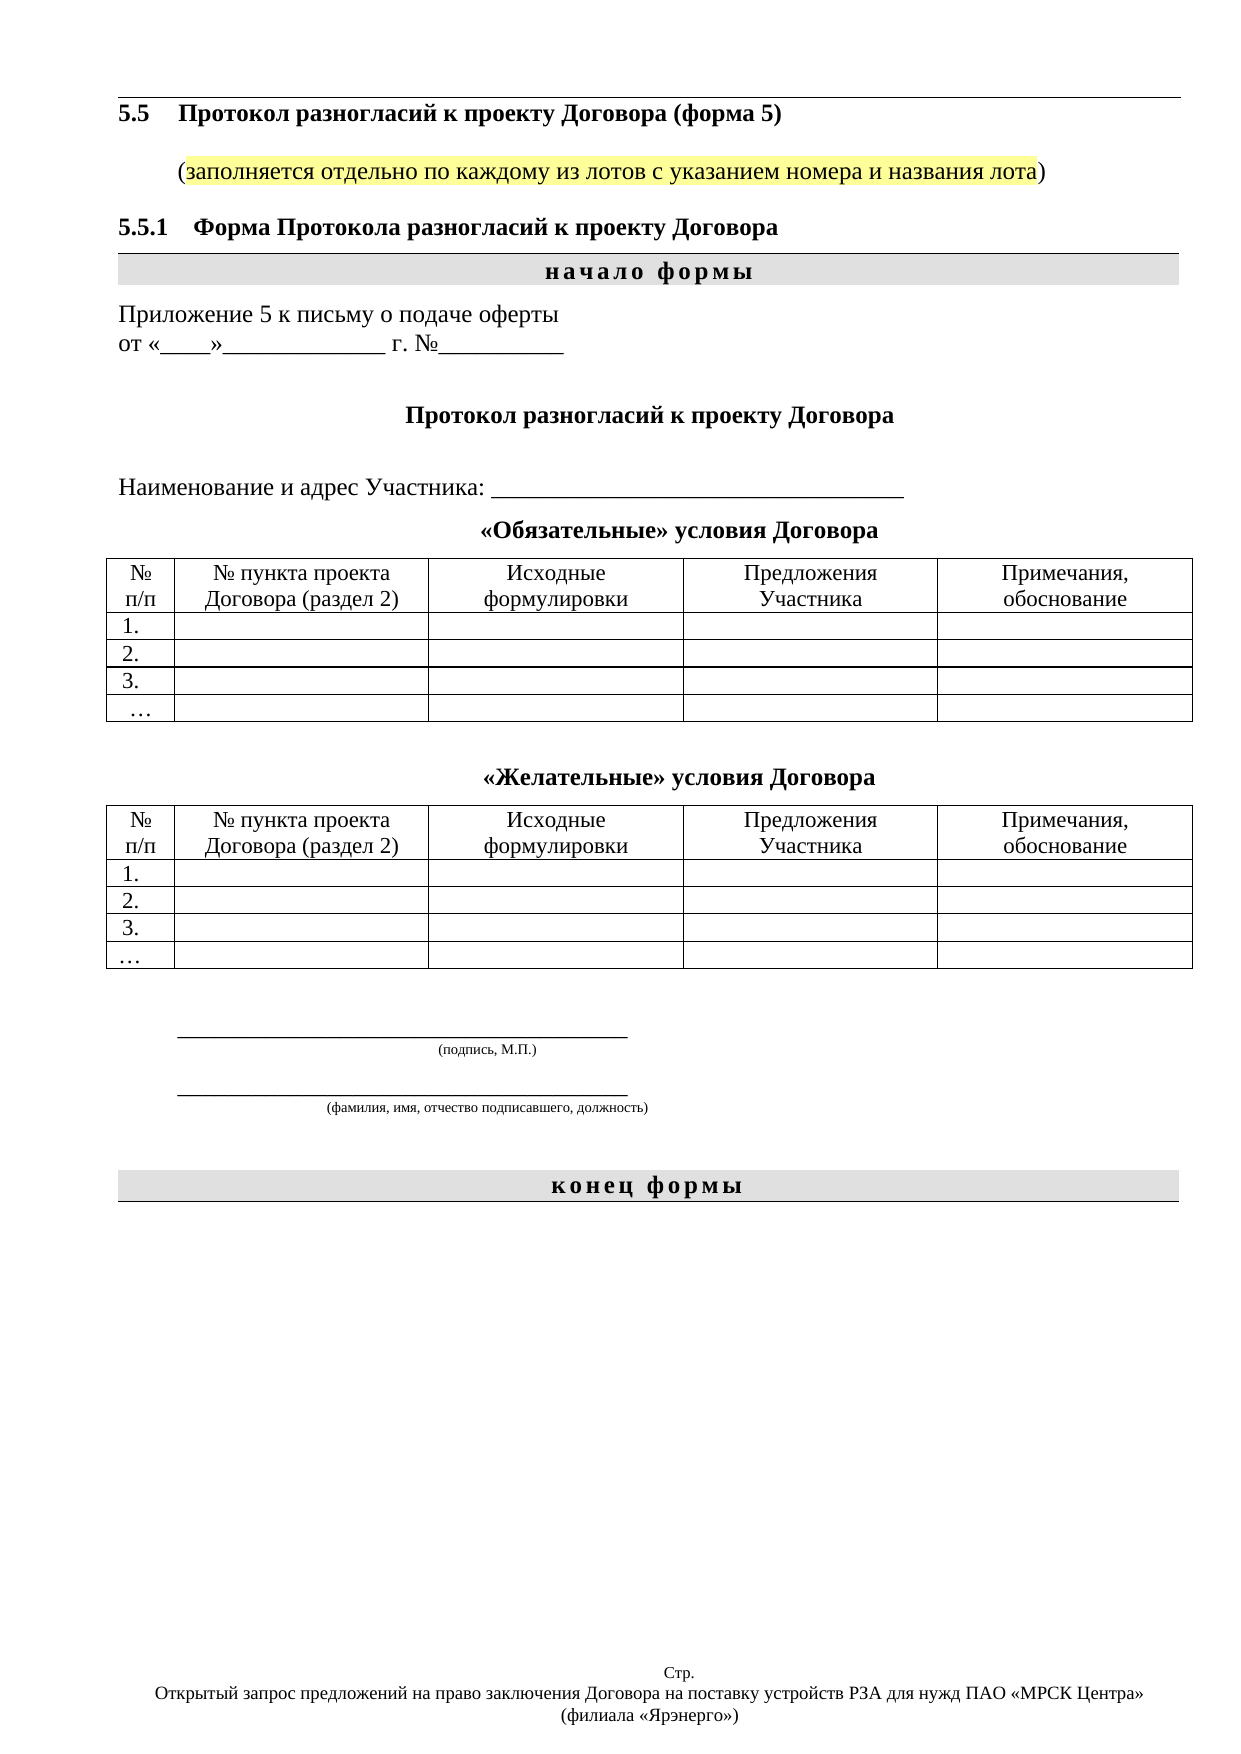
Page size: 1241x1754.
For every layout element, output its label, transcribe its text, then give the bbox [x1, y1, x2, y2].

table_cell [684, 860, 937, 886]
text (фамилия, имя, отчество подписавшего, должность) [118, 1098, 797, 1127]
table_cell [107, 640, 174, 666]
table_cell [175, 695, 428, 721]
table_header Предложения Участника [684, 806, 937, 858]
table_cell [684, 668, 937, 694]
text Приложение 5 к письму о подаче оферты от «____»_____________ г. №__________ [118, 299, 1181, 357]
table_header № п/п [107, 806, 174, 858]
table_header № пункта проекта Договора (раздел 2) [175, 559, 428, 612]
table_header № п/п [107, 559, 174, 612]
table_cell [175, 887, 428, 913]
table_cell [429, 942, 683, 968]
table_cell [429, 860, 683, 886]
table_cell [107, 860, 174, 886]
table_cell [429, 914, 683, 941]
text «Обязательные» условия Договора [118, 515, 1181, 543]
table_header Примечания, обоснование [938, 559, 1192, 612]
text «Желательные» условия Договора [118, 762, 1181, 790]
text Протокол разногласий к проекту Договора [118, 400, 1181, 428]
table_cell [175, 942, 428, 968]
table_cell [107, 668, 174, 694]
table_cell [684, 695, 937, 721]
table_cell [175, 640, 428, 666]
table_cell [175, 668, 428, 694]
table_header Исходные формулировки [429, 806, 683, 858]
table_cell [938, 613, 1192, 639]
table_header № пункта проекта Договора (раздел 2) [175, 806, 428, 858]
table_cell [684, 613, 937, 639]
subtitle Форма Протокола разногласий к проекту Договора [118, 212, 1181, 240]
table_cell [429, 695, 683, 721]
table_cell [938, 640, 1192, 666]
table_header Предложения Участника [684, 559, 937, 612]
table_cell [175, 613, 428, 639]
table_cell [429, 668, 683, 694]
table_cell [684, 640, 937, 666]
subtitle Протокол разногласий к проекту Договора (форма 5) [118, 98, 1181, 127]
table_cell [429, 887, 683, 913]
table_cell [107, 613, 174, 639]
table_header Исходные формулировки [429, 559, 683, 612]
table_cell [107, 914, 174, 941]
table_cell [938, 860, 1192, 886]
table_cell [938, 942, 1192, 968]
table_header Примечания, обоснование [938, 806, 1192, 858]
table_cell [938, 887, 1192, 913]
table_cell [938, 695, 1192, 721]
table_cell [175, 860, 428, 886]
table_cell [684, 887, 937, 913]
text конец формы [118, 1170, 1179, 1201]
table_cell … [107, 695, 174, 721]
table_cell [175, 914, 428, 941]
table_cell [429, 613, 683, 639]
text (подпись, М.П.) [118, 1041, 797, 1070]
text ____________________________________ [118, 1070, 1181, 1098]
table_cell [107, 887, 174, 913]
table_cell … [107, 942, 174, 968]
text ____________________________________ [118, 1012, 1181, 1041]
table_cell [684, 914, 937, 941]
text начало формы [118, 254, 1179, 285]
table_cell [429, 640, 683, 666]
text Наименование и адрес Участника: _________________________________ [118, 472, 1181, 500]
table_cell [938, 668, 1192, 694]
table_cell [938, 914, 1192, 941]
table_cell [684, 942, 937, 968]
